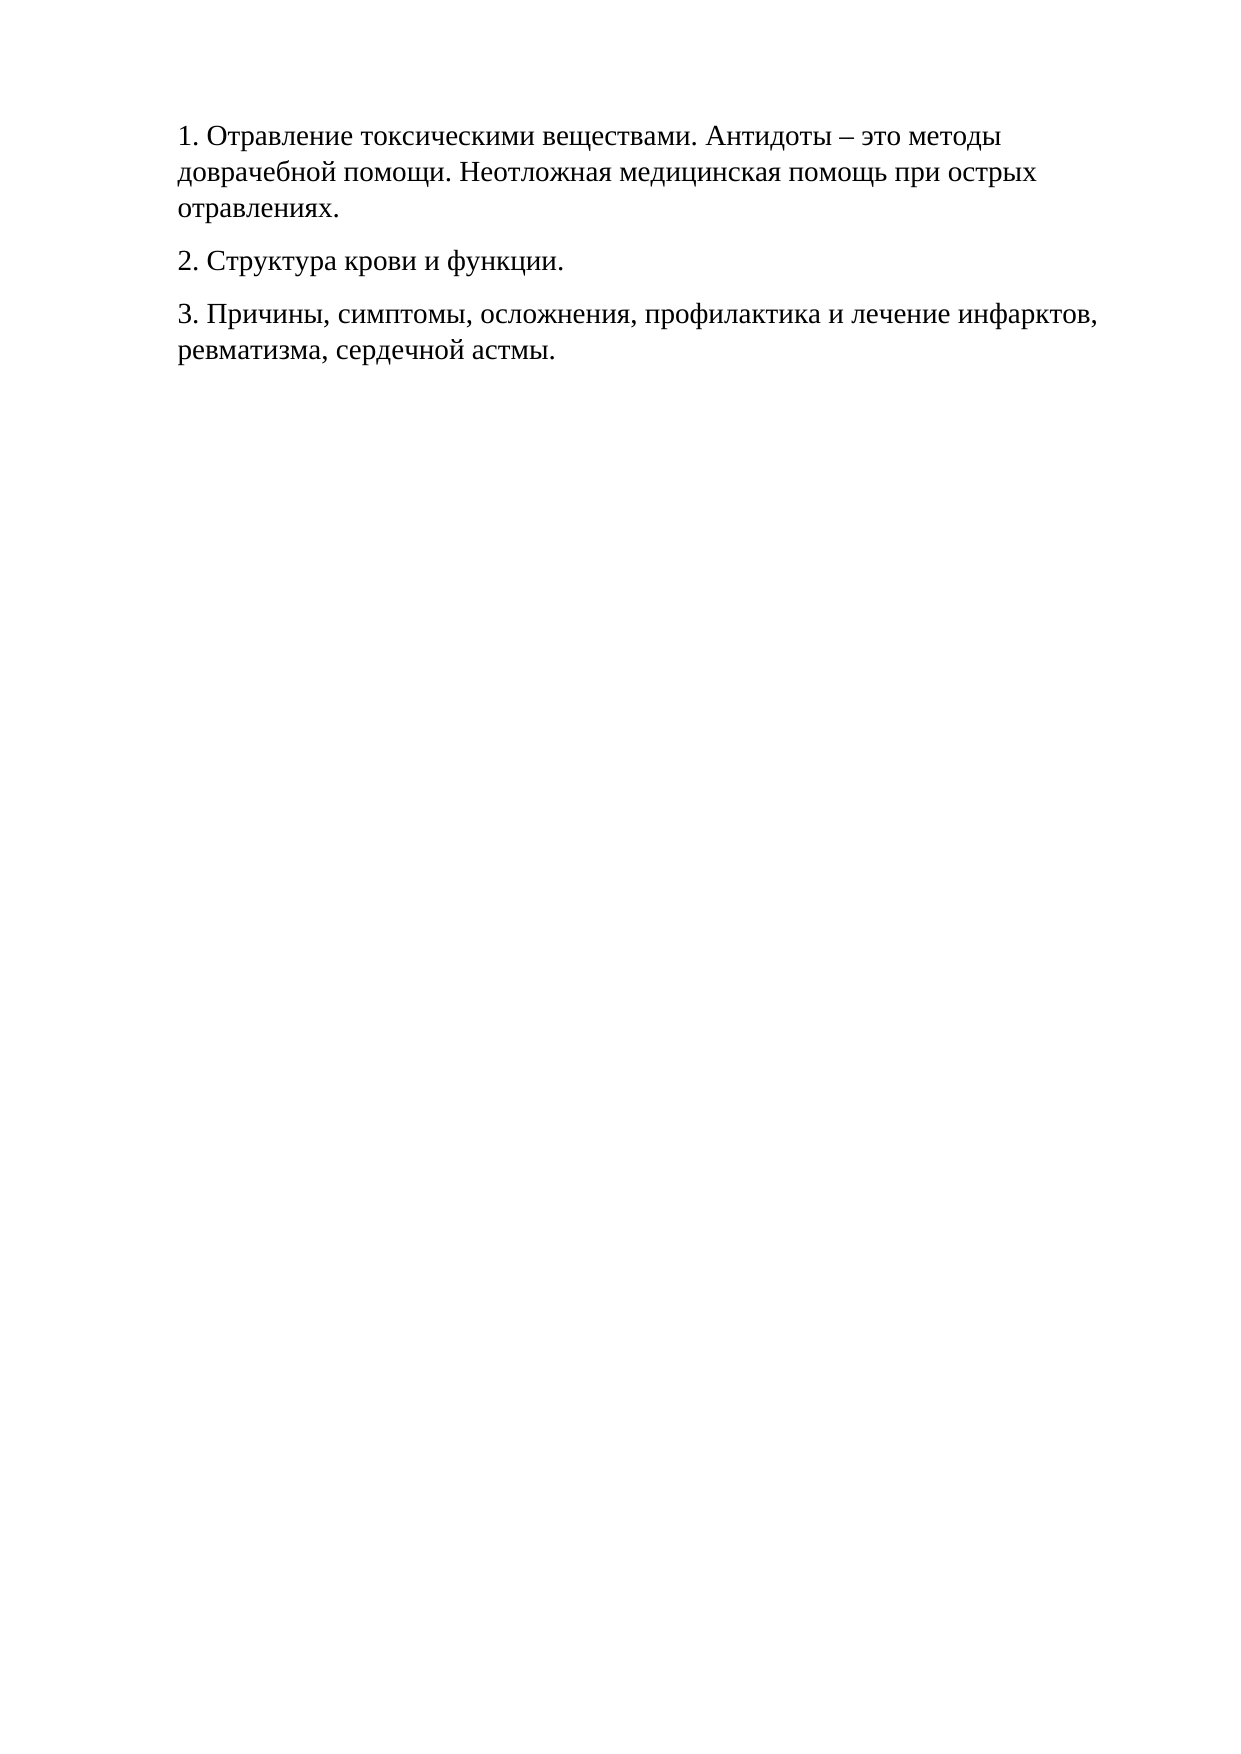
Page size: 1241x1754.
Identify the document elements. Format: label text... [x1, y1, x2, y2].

text 3. Причины, симптомы, осложнения, профилактика и лечение инфарктов, ревматизма, сердечной астмы. [177, 296, 1152, 366]
text 1. Отравление токсическими веществами. Антидоты – это методы доврачебной помощи. Неотложная медицинская помощь при острых отравлениях. [177, 118, 1152, 224]
text 2. Структура крови и функции. [177, 243, 1152, 277]
